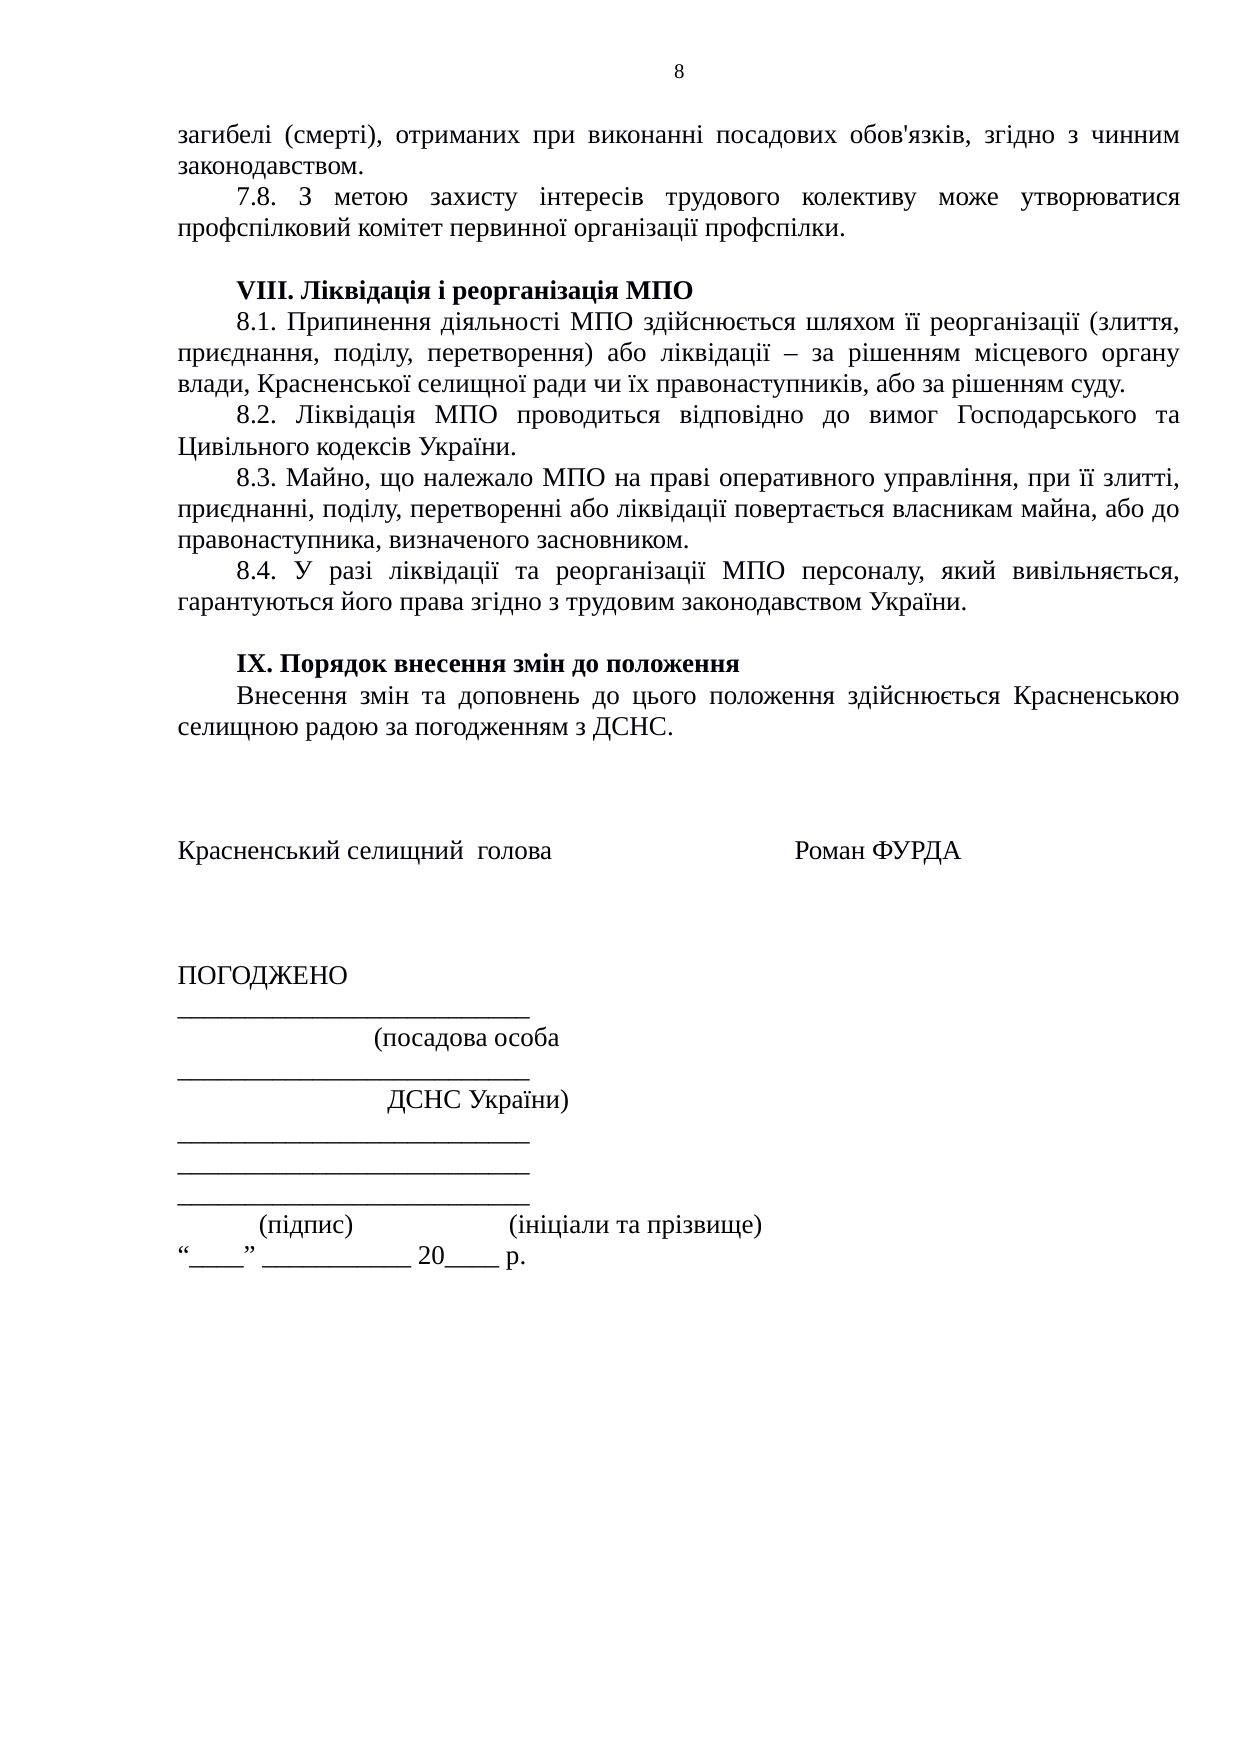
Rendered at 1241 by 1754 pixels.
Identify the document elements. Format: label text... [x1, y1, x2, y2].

text __________________________ [177, 1177, 1181, 1208]
text 8.3. Майно, що належало МПО на праві оперативного управління, при її злитті, приєднанні, поділу, перетворенні або ліквідації повертається власникам майна, або до правонаступника, визначеного засновником. [177, 461, 1181, 554]
text 8.2. Ліквідація МПО проводиться відповідно до вимог Господарського та Цивільного кодексів України. [177, 398, 1181, 461]
text “____” ___________ 20____ р. [177, 1239, 1181, 1271]
text Внесення змін та доповнень до цього положення здійснюється Красненською селищною радою за погодженням з ДСНС. [177, 679, 1181, 741]
text ДСНС України) [177, 1084, 1181, 1115]
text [177, 118, 1181, 180]
text __________________________ [177, 990, 1181, 1021]
text (підпис) (ініціали та прізвище) [177, 1208, 1181, 1239]
text __________________________ [177, 1146, 1181, 1177]
text 7.8. З метою захисту інтересів трудового колективу може утворюватися профспілковий комітет первинної організації профспілки. [177, 180, 1181, 243]
text 8.4. У разі ліквідації та реорганізації МПО персоналу, який вивільняється, гарантуються його права згідно з трудовим законодавством України. [177, 554, 1181, 616]
text Красненський селищний голова Роман ФУРДА [177, 834, 1181, 897]
text ПОГОДЖЕНО [177, 959, 1181, 990]
text __________________________ [177, 1052, 1181, 1084]
text (посадова особа [177, 1021, 1181, 1052]
text VIII. Ліквідація і реорганізація МПО [177, 274, 1181, 305]
text __________________________ [177, 1115, 1181, 1146]
text 8.1. Припинення діяльності МПО здійснюється шляхом її реорганізації (злиття, приєднання, поділу, перетворення) або ліквідації – за рішенням місцевого органу влади, Красненської селищної ради чи їх правонаступників, або за рішенням суду. [177, 305, 1181, 398]
text IX. Порядок внесення змін до положення [177, 648, 1181, 679]
